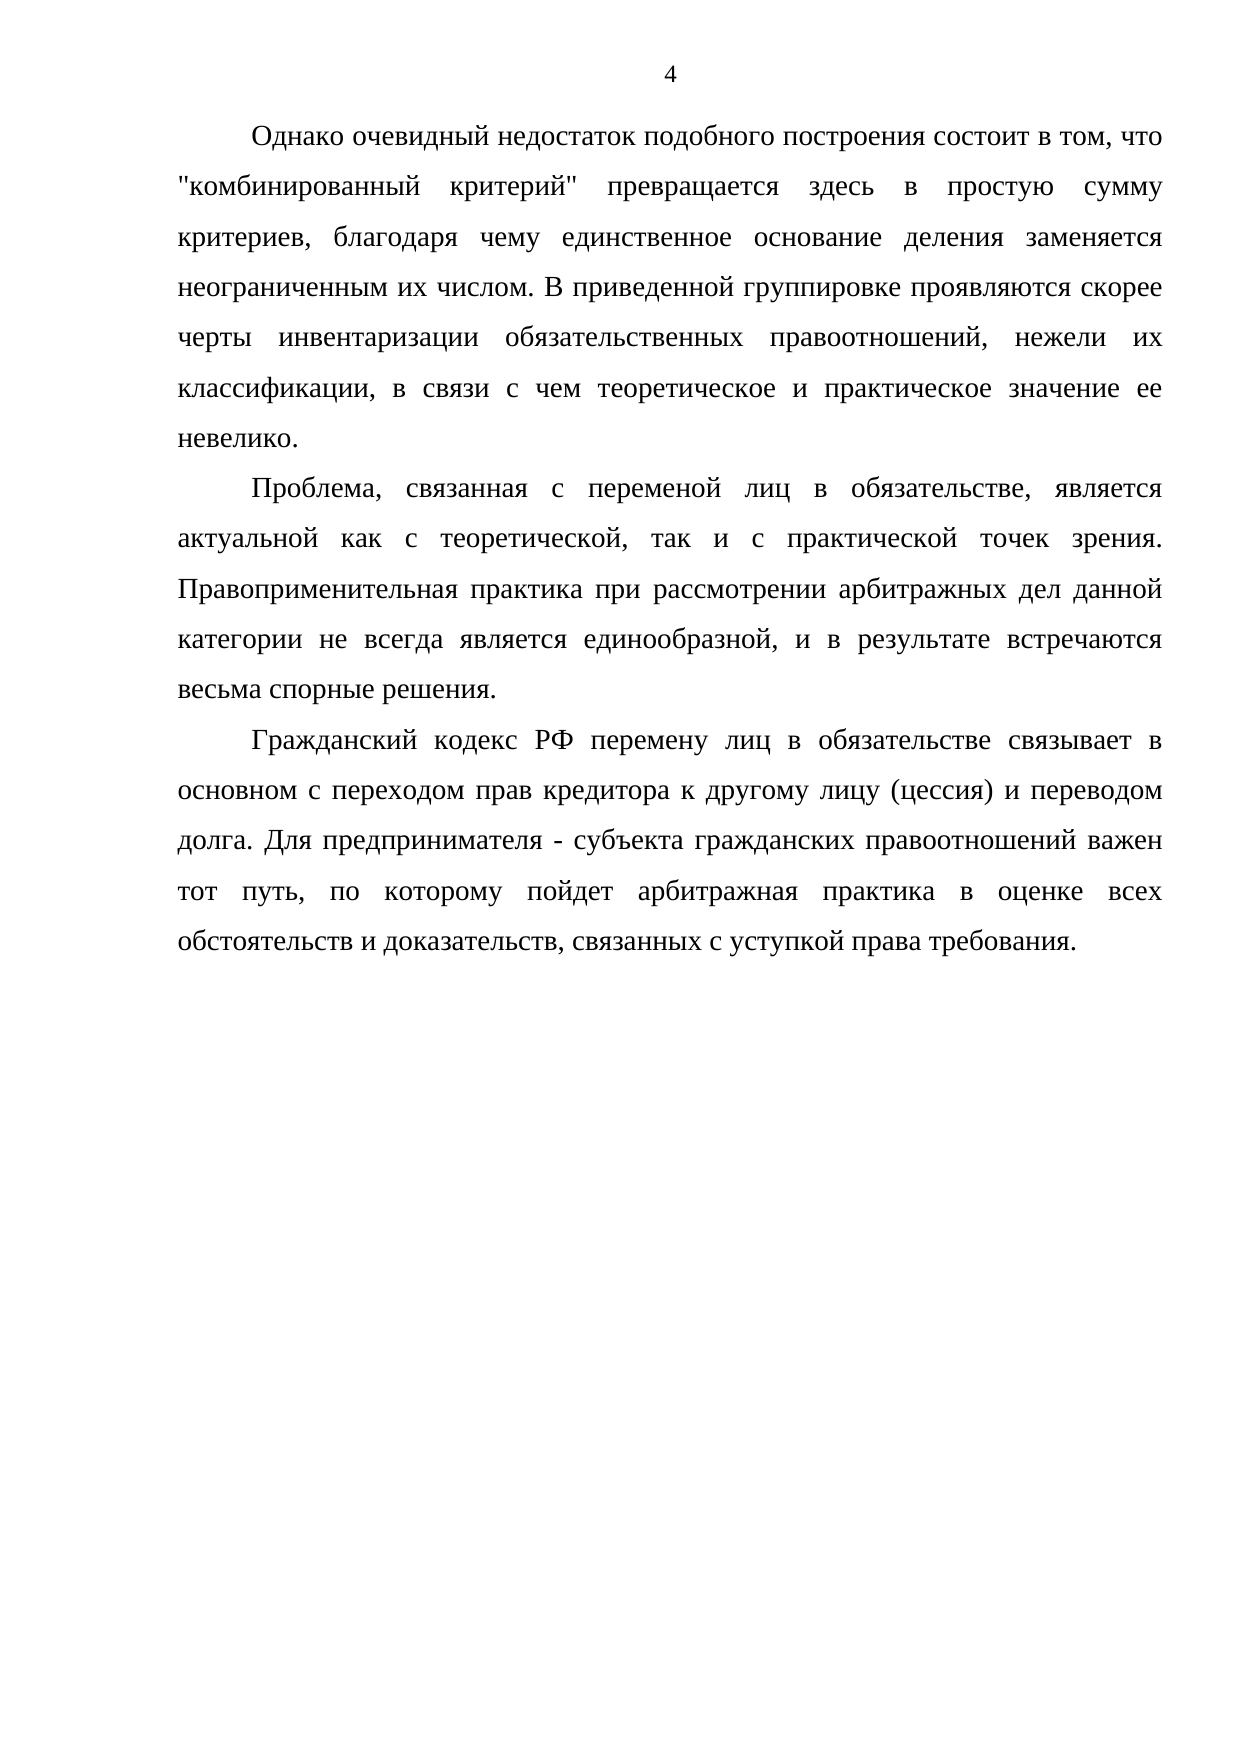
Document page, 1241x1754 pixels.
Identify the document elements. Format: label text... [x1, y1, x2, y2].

text Однако очевидный недостаток подобного построения состоит в том, что "комбинированный критерий" превращается здесь в простую сумму критериев, благодаря чему единственное основание деления заменяется неограниченным их числом. В приведенной группировке проявляются скорее черты инвентаризации обязательственных правоотношений, нежели их классификации, в связи с чем теоретическое и практическое значение ее невелико. [177, 118, 1163, 453]
text Гражданский кодекс РФ перемену лиц в обязательстве связывает в основном с переходом прав кредитора к другому лицу (цессия) и переводом долга. Для предпринимателя - субъекта гражданских правоотношений важен тот путь, по которому пойдет арбитражная практика в оценке всех обстоятельств и доказательств, связанных с уступкой права требования. [177, 722, 1163, 957]
text Проблема, связанная с переменой лиц в обязательстве, является актуальной как с теоретической, так и с практической точек зрения. Правоприменительная практика при рассмотрении арбитражных дел данной категории не всегда является единообразной, и в результате встречаются весьма спорные решения. [177, 470, 1163, 705]
